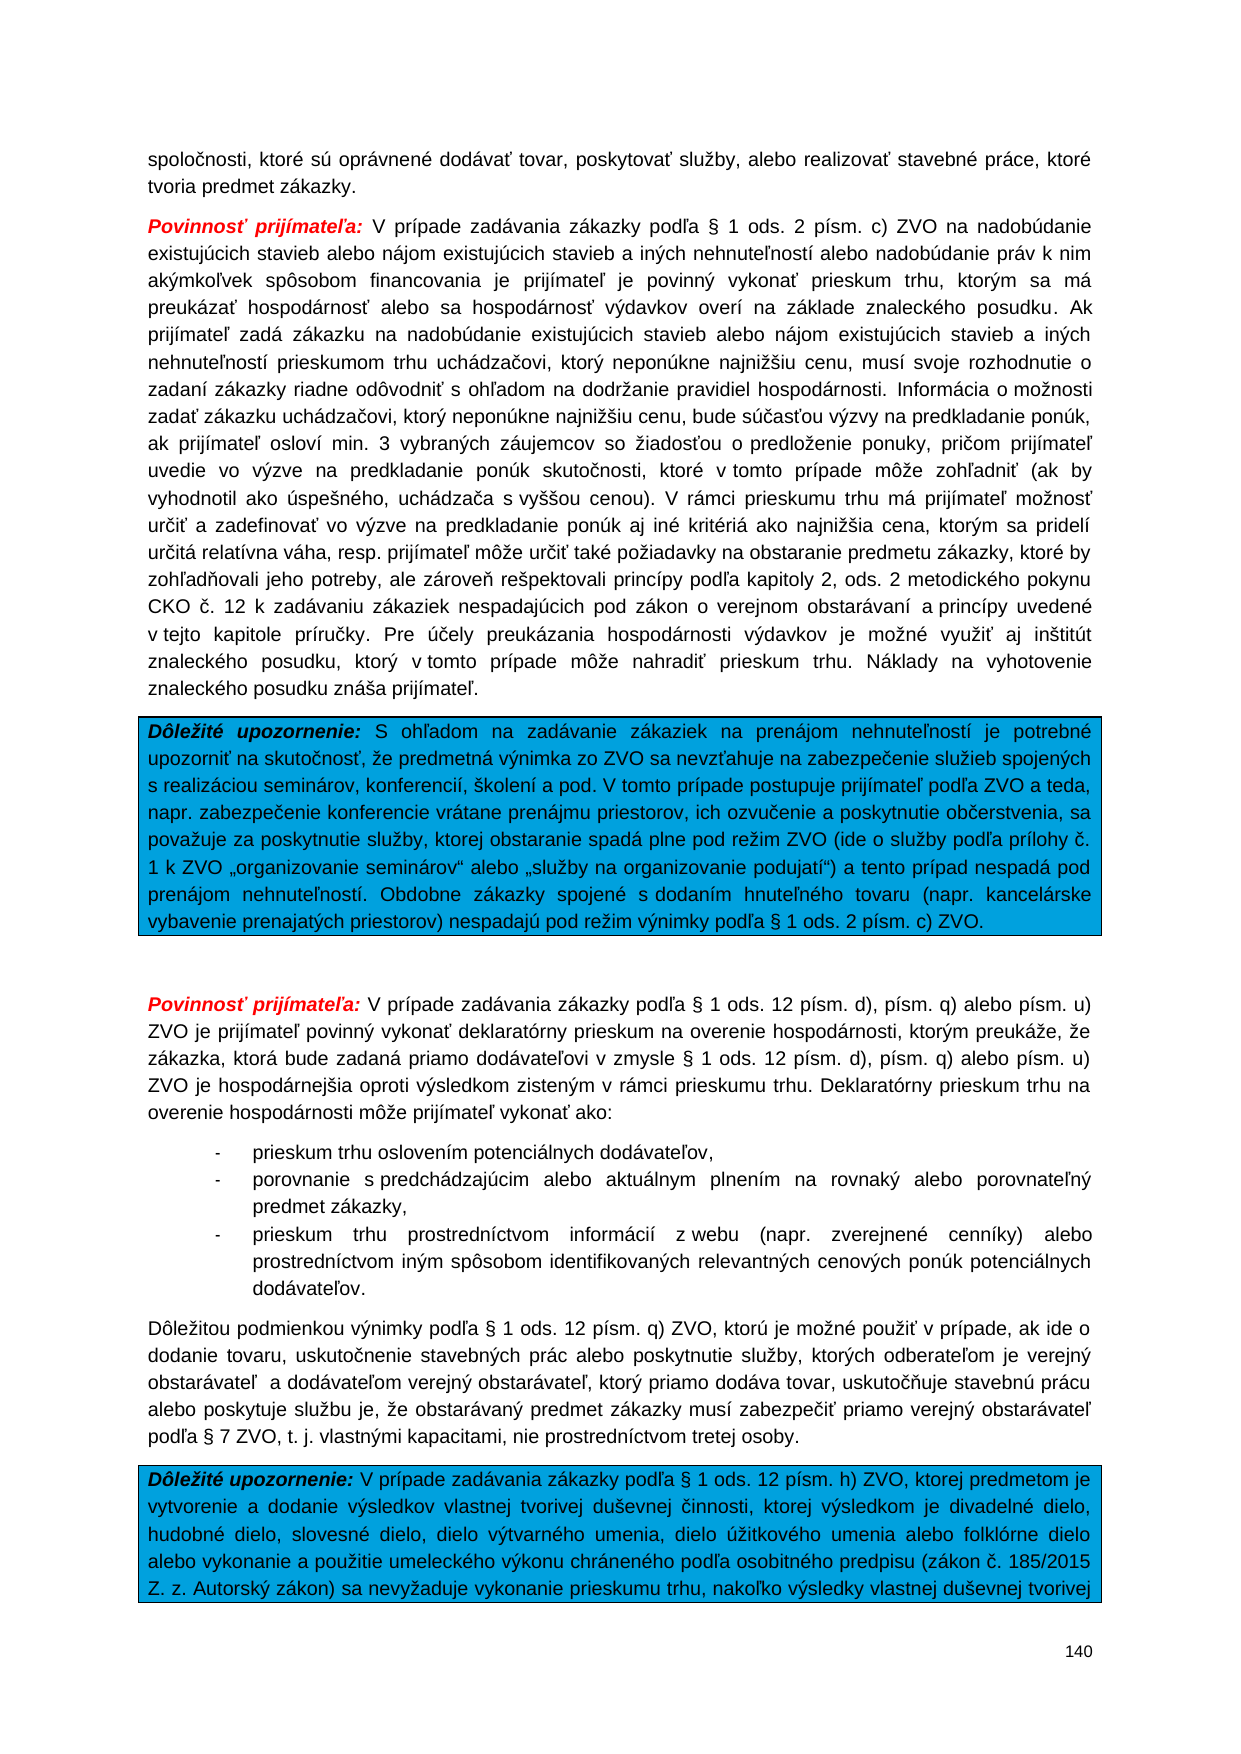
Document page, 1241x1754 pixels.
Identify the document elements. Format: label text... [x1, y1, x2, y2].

text Dôležitou podmienkou výnimky podľa § 1 ods. 12 písm. q) ZVO, ktorú je možné použiť v prípade, ak ide o dodanie tovaru, uskutočnenie stavebných prác alebo poskytnutie služby, ktorých odberateľom je verejný obstarávateľ a dodávateľom verejný obstarávateľ, ktorý priamo dodáva tovar, uskutočňuje stavebnú prácu alebo poskytuje službu je, že obstarávaný predmet zákazky musí zabezpečiť priamo verejný obstarávateľ podľa § 7 ZVO, t. j. vlastnými kapacitami, nie prostredníctvom tretej osoby. [148, 1316, 1092, 1448]
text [148, 148, 1092, 198]
list prieskum trhu prostredníctvom informácií z webu (napr. zverejnené cenníky) alebo prostredníctvom iným spôsobom identifikovaných relevantných cenových ponúk potenciálnych dodávateľov. [215, 1222, 1092, 1299]
text Povinnosť prijímateľa: V prípade zadávania zákazky podľa § 1 ods. 2 písm. c) ZVO na nadobúdanie existujúcich stavieb alebo nájom existujúcich stavieb a iných nehnuteľností alebo nadobúdanie práv k nim akýmkoľvek spôsobom financovania je prijímateľ je povinný vykonať prieskum trhu, ktorým sa má preukázať hospodárnosť alebo sa hospodárnosť výdavkov overí na základe znaleckého posudku. Ak prijímateľ zadá zákazku na nadobúdanie existujúcich stavieb alebo nájom existujúcich stavieb a iných nehnuteľností prieskumom trhu uchádzačovi, ktorý neponúkne najnižšiu cenu, musí svoje rozhodnutie o zadaní zákazky riadne odôvodniť s ohľadom na dodržanie pravidiel hospodárnosti. Informácia o možnosti zadať zákazku uchádzačovi, ktorý neponúkne najnižšiu cenu, bude súčasťou výzvy na predkladanie ponúk, ak prijímateľ osloví min. 3 vybraných záujemcov so žiadosťou o predloženie ponuky, pričom prijímateľ uvedie vo výzve na predkladanie ponúk skutočnosti, ktoré v tomto prípade môže zohľadniť (ak by vyhodnotil ako úspešného, uchádzača s vyššou cenou). V rámci prieskumu trhu má prijímateľ možnosť určiť a zadefinovať vo výzve na predkladanie ponúk aj iné kritériá ako najnižšia cena, ktorým sa pridelí určitá relatívna váha, resp. prijímateľ môže určiť také požiadavky na obstaranie predmetu zákazky, ktoré by zohľadňovali jeho potreby, ale zároveň rešpektovali princípy podľa kapitoly 2, ods. 2 metodického pokynu CKO č. 12 k zadávaniu zákaziek nespadajúcich pod zákon o verejnom obstarávaní a princípy uvedené v tejto kapitole príručky. Pre účely preukázania hospodárnosti výdavkov je možné využiť aj inštitút znaleckého posudku, ktorý v tomto prípade môže nahradiť prieskum trhu. Náklady na vyhotovenie znaleckého posudku znáša prijímateľ. [148, 214, 1092, 699]
list prieskum trhu oslovením potenciálnych dodávateľov, [215, 1141, 1092, 1163]
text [139, 1466, 1101, 1602]
text Povinnosť prijímateľa: V prípade zadávania zákazky podľa § 1 ods. 12 písm. d), písm. q) alebo písm. u) ZVO je prijímateľ povinný vykonať deklaratórny prieskum na overenie hospodárnosti, ktorým preukáže, že zákazka, ktorá bude zadaná priamo dodávateľovi v zmysle § 1 ods. 12 písm. d), písm. q) alebo písm. u) ZVO je hospodárnejšia oproti výsledkom zisteným v rámci prieskumu trhu. Deklaratórny prieskum trhu na overenie hospodárnosti môže prijímateľ vykonať ako: [148, 992, 1092, 1124]
list porovnanie s predchádzajúcim alebo aktuálnym plnením na rovnaký alebo porovnateľný predmet zákazky, [215, 1168, 1092, 1218]
text Dôležité upozornenie: S ohľadom na zadávanie zákaziek na prenájom nehnuteľností je potrebné upozorniť na skutočnosť, že predmetná výnimka zo ZVO sa nevzťahuje na zabezpečenie služieb spojených s realizáciou seminárov, konferencií, školení a pod. V tomto prípade postupuje prijímateľ podľa ZVO a teda, napr. zabezpečenie konferencie vrátane prenájmu priestorov, ich ozvučenie a poskytnutie občerstvenia, sa považuje za poskytnutie služby, ktorej obstaranie spadá plne pod režim ZVO (ide o služby podľa prílohy č. 1 k ZVO „organizovanie seminárov“ alebo „služby na organizovanie podujatí“) a tento prípad nespadá pod prenájom nehnuteľností. Obdobne zákazky spojené s dodaním hnuteľného tovaru (napr. kancelárske vybavenie prenajatých priestorov) nespadajú pod režim výnimky podľa § 1 ods. 2 písm. c) ZVO. [139, 718, 1101, 935]
